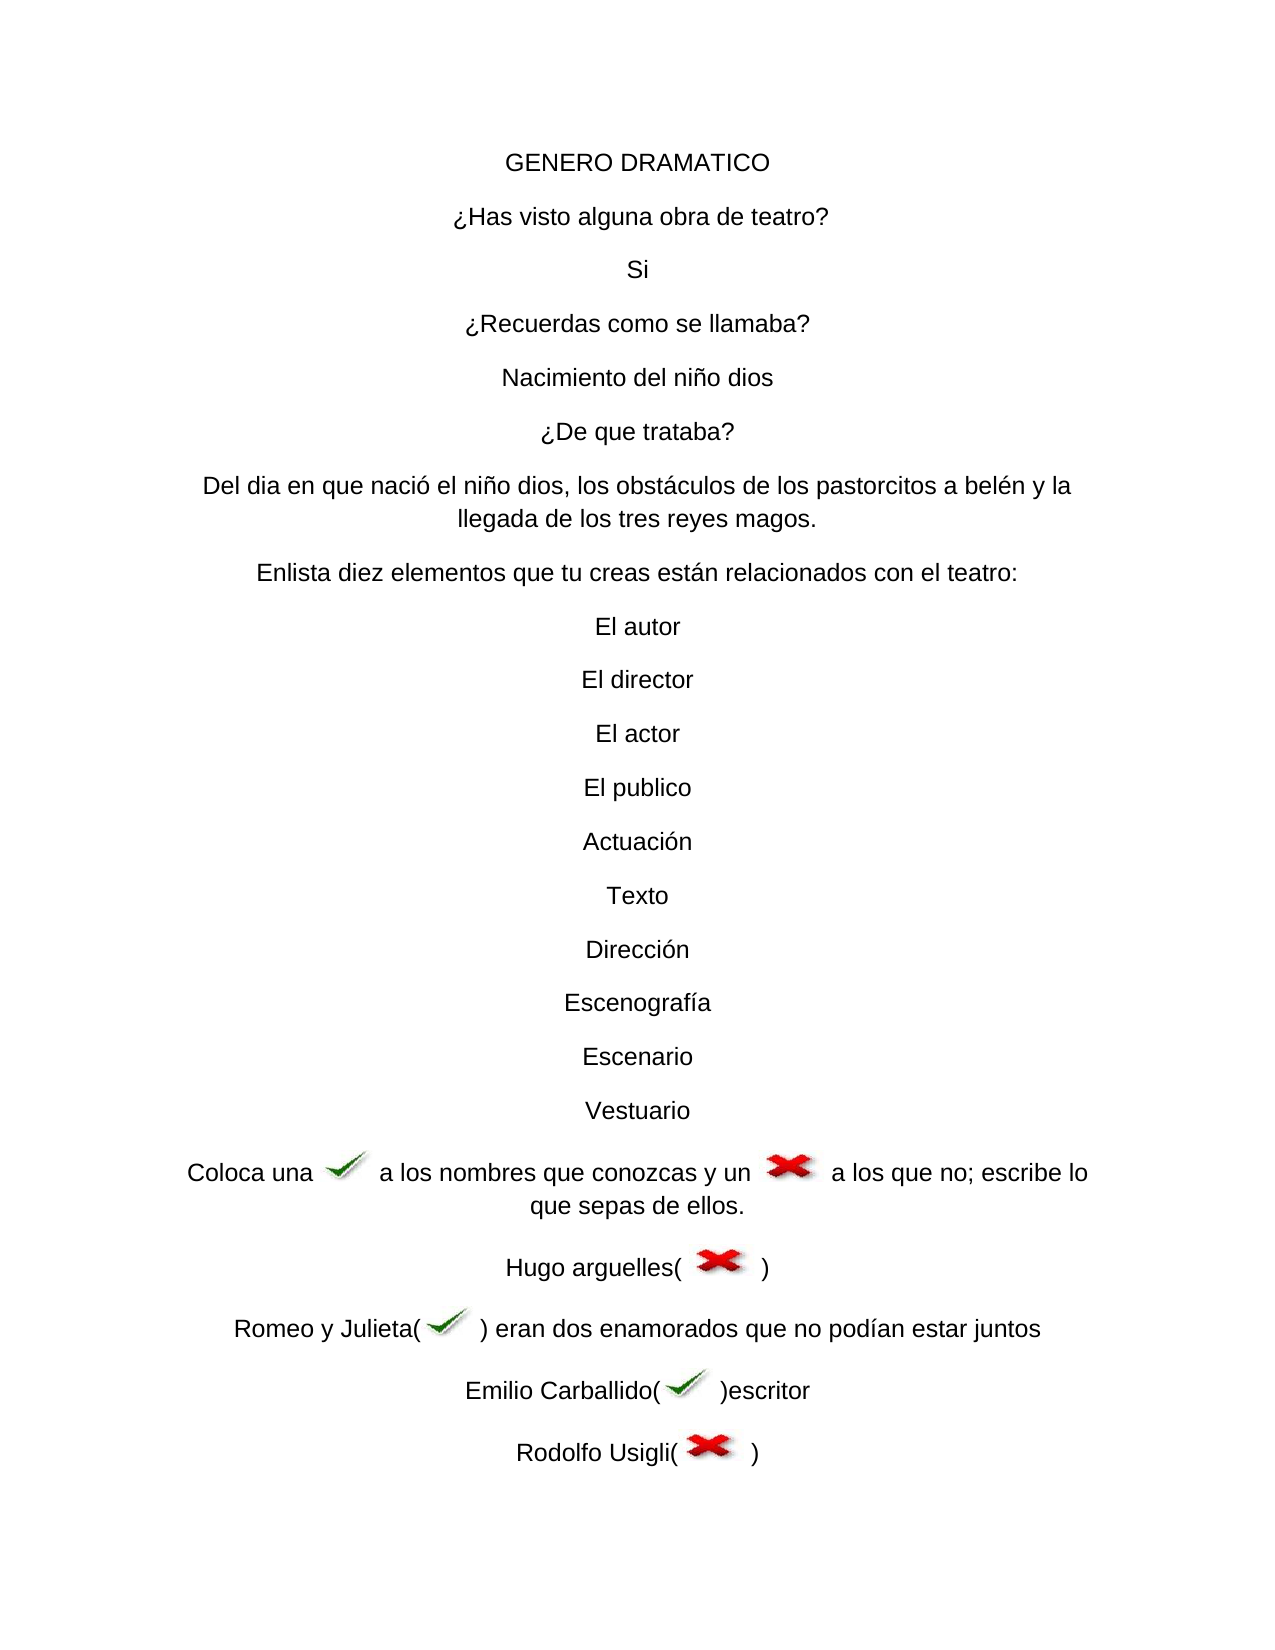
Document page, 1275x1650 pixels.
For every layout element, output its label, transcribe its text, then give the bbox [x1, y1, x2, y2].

text GENERO DRAMATICO [177, 148, 1098, 176]
text ¿De que trataba? [177, 417, 1098, 446]
picture [660, 1368, 713, 1400]
text Escenografía [177, 988, 1098, 1017]
text El publico [177, 773, 1098, 802]
text Rodolfo Usigli( ) [177, 1430, 1098, 1466]
text Vestuario [177, 1096, 1098, 1125]
text ¿Recuerdas como se llamaba? [177, 309, 1098, 338]
text Dirección [177, 934, 1098, 963]
text Coloca una a los nombres que conozcas y un a los que no; escribe lo que sepas de ellos. [177, 1150, 1098, 1219]
text Actuación [177, 827, 1098, 856]
text Si [177, 255, 1098, 284]
text Escenario [177, 1042, 1098, 1071]
text Emilio Carballido( )escritor [177, 1368, 660, 1404]
text ¿Has visto alguna obra de teatro? [177, 201, 1098, 230]
text Enlista diez elementos que tu creas están relacionados con el teatro: [177, 558, 1098, 586]
text Texto [177, 881, 1098, 909]
text Hugo arguelles( ) [177, 1245, 1098, 1281]
picture [421, 1306, 474, 1338]
text Emilio Carballido( )escritor [656, 1368, 1098, 1404]
picture [678, 1429, 744, 1461]
text El director [177, 665, 1098, 694]
text Del dia en que nació el niño dios, los obstáculos de los pastorcitos a belén y la llegada de los tres reyes magos. [177, 471, 1098, 532]
text El actor [177, 719, 1098, 748]
text Nacimiento del niño dios [177, 363, 1098, 392]
picture [688, 1244, 755, 1276]
text El autor [177, 611, 1098, 640]
picture [320, 1150, 373, 1182]
picture [758, 1150, 825, 1182]
text Romeo y Julieta( ) eran dos enamorados que no podían estar juntos [177, 1306, 1098, 1343]
